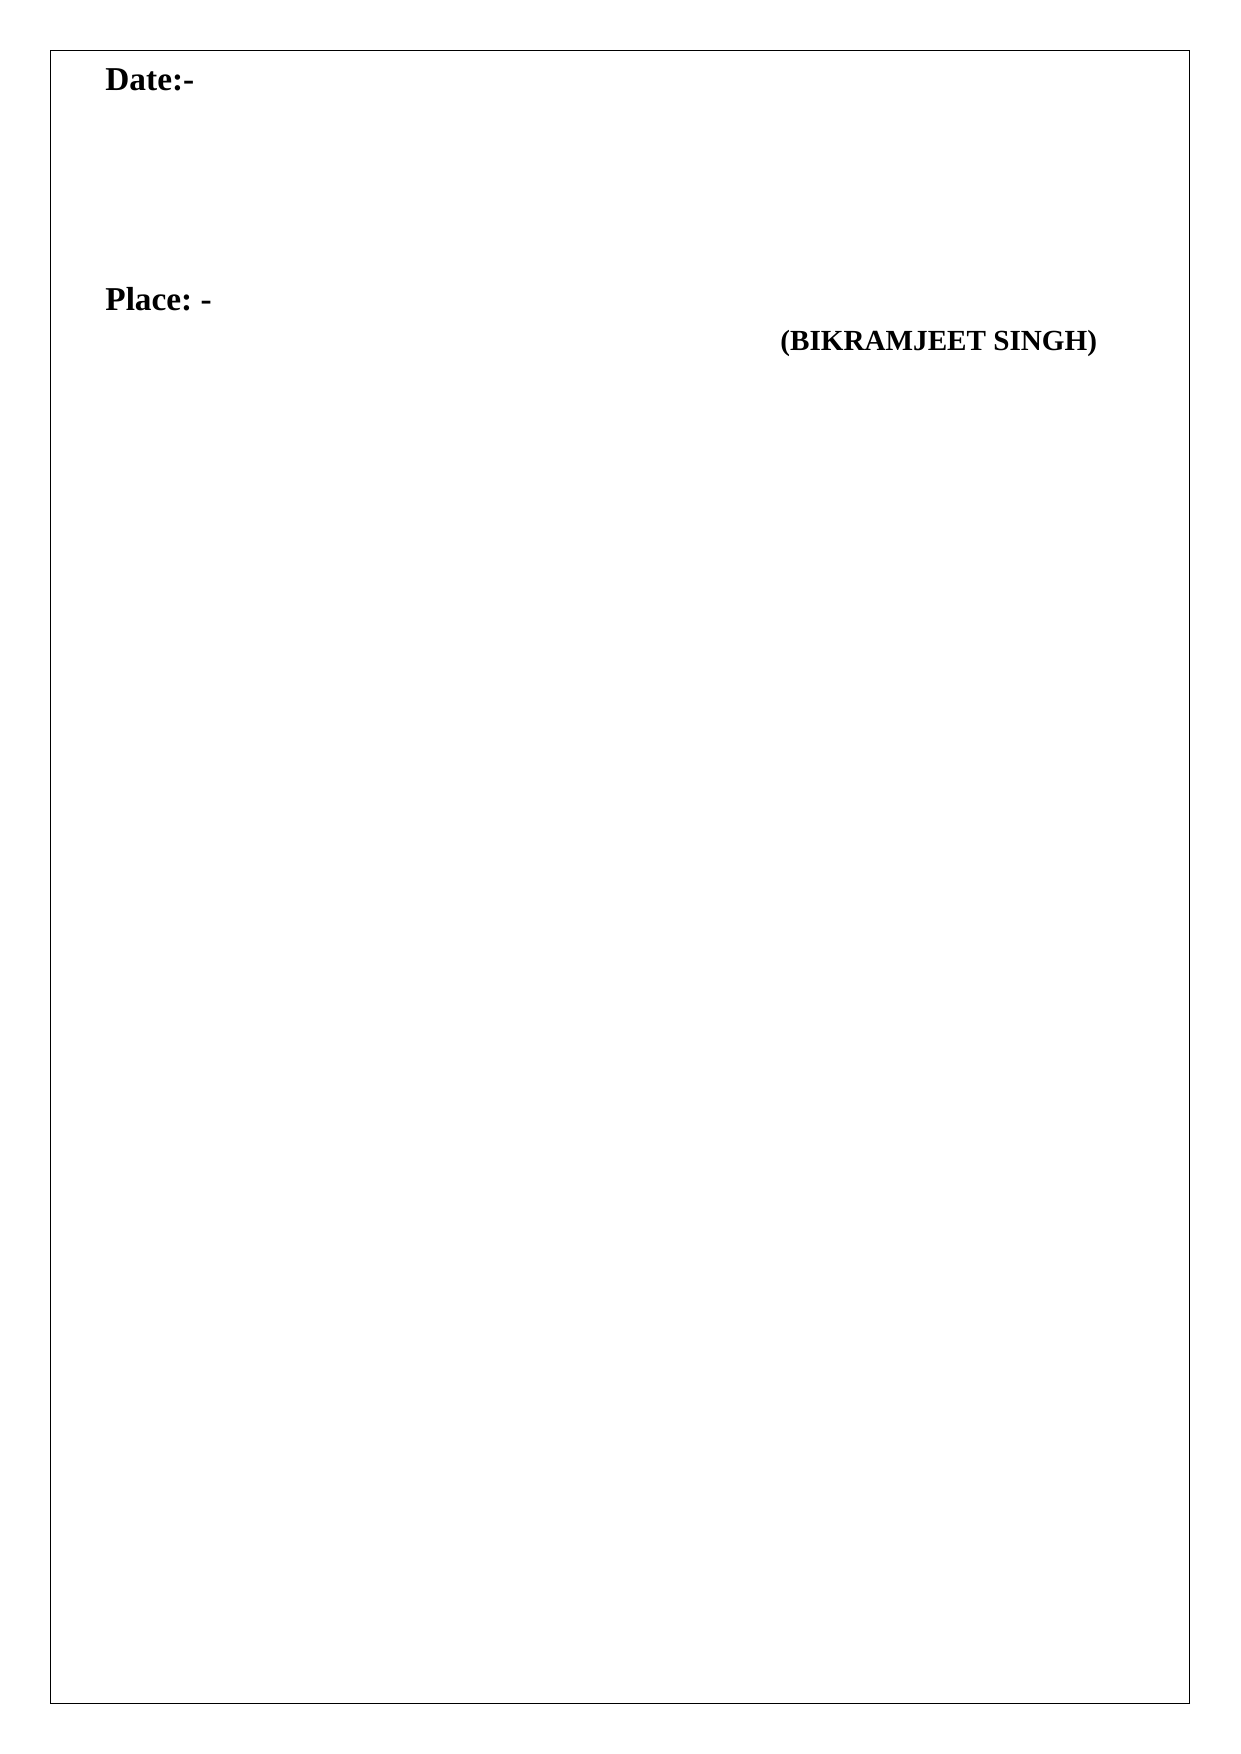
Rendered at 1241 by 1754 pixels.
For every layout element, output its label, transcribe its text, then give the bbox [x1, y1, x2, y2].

text (BIKRAMJEET SINGH) [105, 323, 1135, 357]
text Date:- [105, 59, 1135, 97]
text Place: - [105, 279, 1135, 318]
